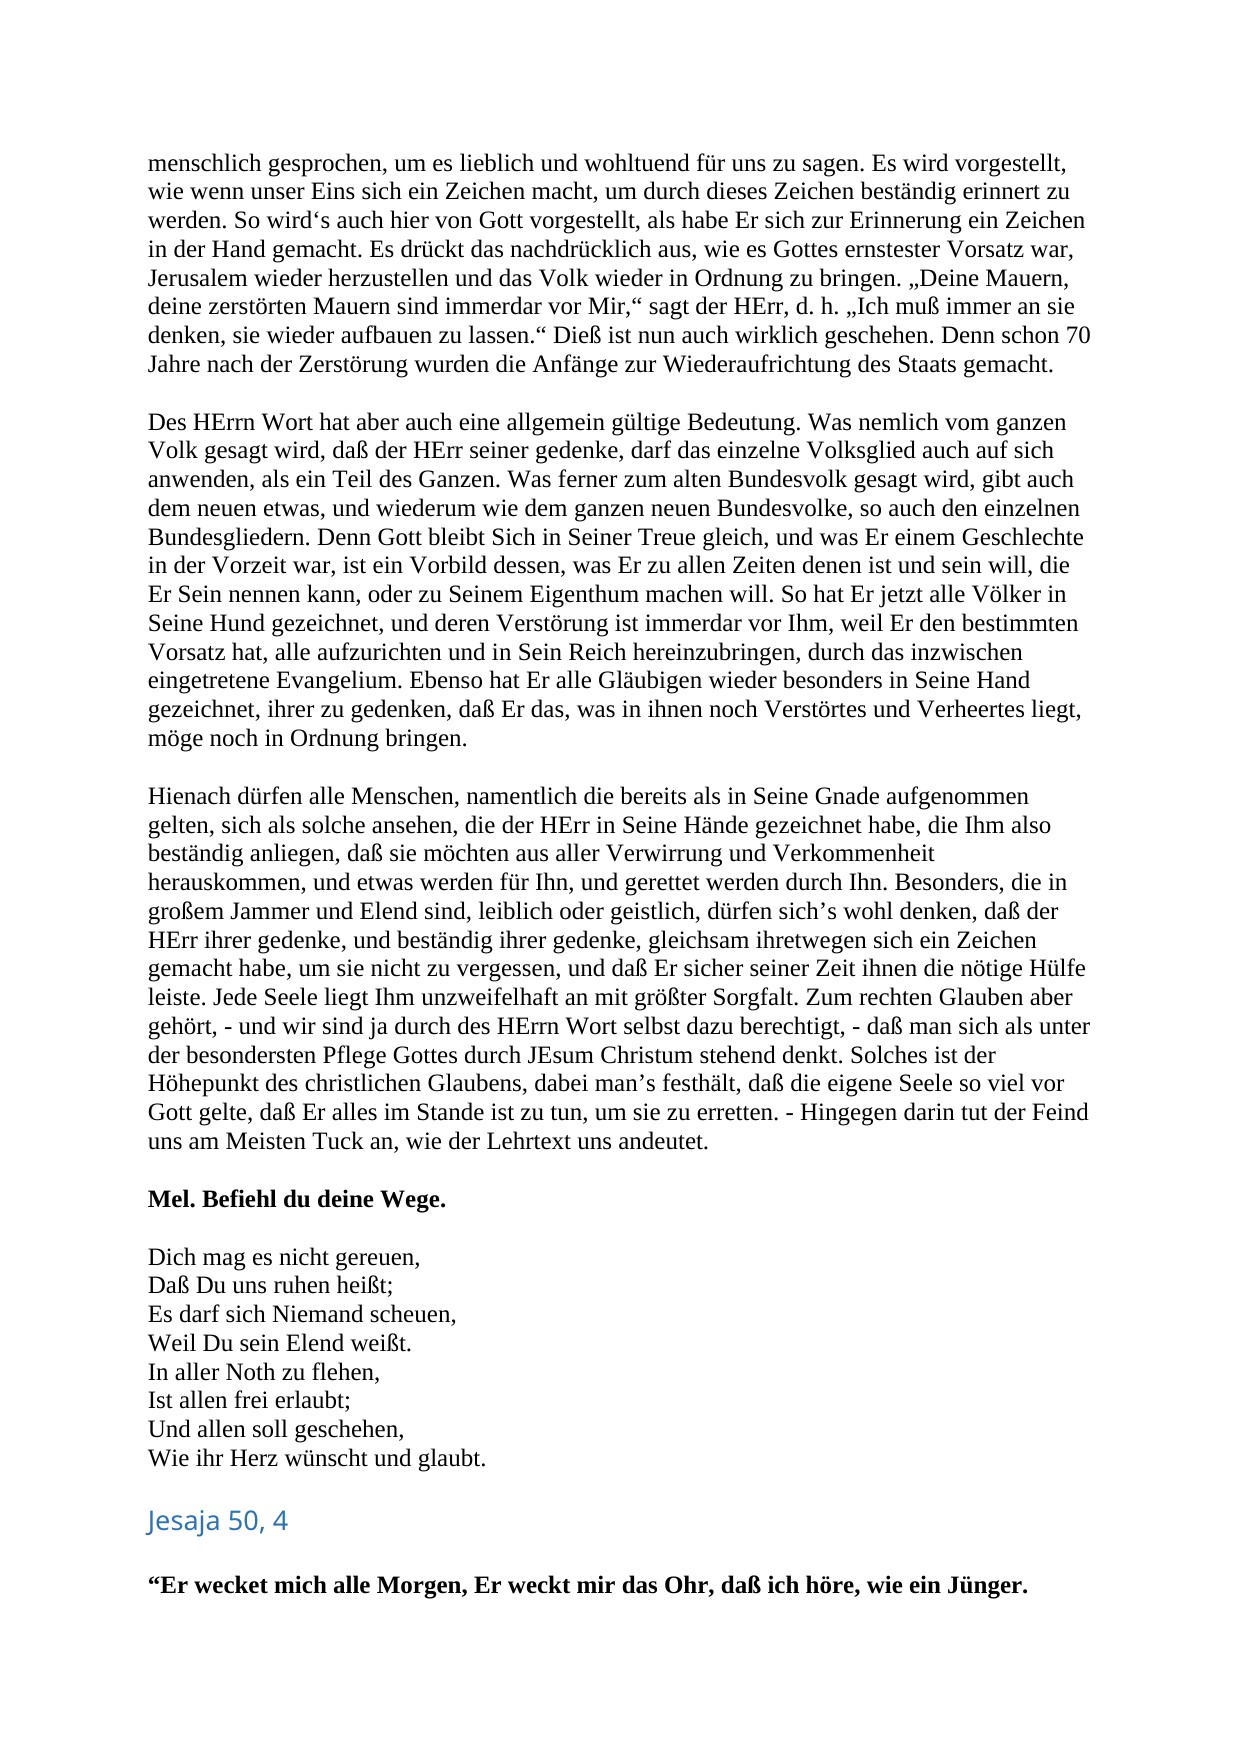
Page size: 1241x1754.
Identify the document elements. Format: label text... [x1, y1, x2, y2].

text Des HErrn Wort hat aber auch eine allgemein gültige Bedeutung. Was nemlich vom ganzen Volk gesagt wird, daß der HErr seiner gedenke, darf das einzelne Volksglied auch auf sich anwenden, als ein Teil des Ganzen. Was ferner zum alten Bundesvolk gesagt wird, gibt auch dem neuen etwas, und wiederum wie dem ganzen neuen Bundesvolke, so auch den einzelnen Bundesgliedern. Denn Gott bleibt Sich in Seiner Treue gleich, und was Er einem Geschlechte in der Vorzeit war, ist ein Vorbild dessen, was Er zu allen Zeiten denen ist und sein will, die Er Sein nennen kann, oder zu Seinem Eigenthum machen will. So hat Er jetzt alle Völker in Seine Hund gezeichnet, und deren Verstörung ist immerdar vor Ihm, weil Er den bestimmten Vorsatz hat, alle aufzurichten und in Sein Reich hereinzubringen, durch das inzwischen eingetretene Evangelium. Ebenso hat Er alle Gläubigen wieder besonders in Seine Hand gezeichnet, ihrer zu gedenken, daß Er das, was in ihnen noch Verstörtes und Verheertes liegt, möge noch in Ordnung bringen. [148, 677, 1093, 1022]
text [148, 1512, 1093, 1627]
text Mel. Befiehl du deine Wege. [148, 1454, 1093, 1483]
text Das Wort des Propheten geht auf Jerusalem, überhaupt auf das Volk des HErrn, das zerstört war, oder von dem Propheten Jesaja, der etwas früher lebte, als zerstört gedacht wurde, und welches wiederherzustellen Gott beständig im Auge hatte. „In die Hände habe Ich dich gezeichnet,“ sagt der HErr, d. h. „zur beständigen Erinnerung habe Ich’s in Meine Hand geschrieben, daß Ich’s, wenn Ich nur Meine Hand aufmache, lese.“ Natürlich ist das menschlich gesprochen, um es lieblich und wohltuend für uns zu sagen. Es wird vorgestellt, wie wenn unser Eins sich ein Zeichen macht, um durch dieses Zeichen beständig erinnert zu werden. So wird‘s auch hier von Gott vorgestellt, als habe Er sich zur Erinnerung ein Zeichen in der Hand gemacht. Es drückt das nachdrücklich aus, wie es Gottes ernstester Vorsatz war, Jerusalem wieder herzustellen und das Volk wieder in Ordnung zu bringen. „Deine Mauern, deine zerstörten Mauern sind immerdar vor Mir,“ sagt der HErr, d. h. „Ich muß immer an sie denken, sie wieder aufbauen zu lassen.“ Dieß ist nun auch wirklich geschehen. Denn schon 70 Jahre nach der Zerstörung wurden die Anfänge zur Wiederaufrichtung des Staats gemacht. [148, 274, 1093, 648]
subtitle Jesaja 49,16.* [148, 148, 1093, 184]
text Hienach dürfen alle Menschen, namentlich die bereits als in Seine Gnade aufgenommen gelten, sich als solche ansehen, die der HErr in Seine Hände gezeichnet habe, die Ihm also beständig anliegen, daß sie möchten aus aller Verwirrung und Verkommenheit herauskommen, und etwas werden für Ihn, und gerettet werden durch Ihn. Besonders, die in großem Jammer und Elend sind, leiblich oder geistlich, dürfen sich’s wohl denken, daß der HErr ihrer gedenke, und beständig ihrer gedenke, gleichsam ihretwegen sich ein Zeichen gemacht habe, um sie nicht zu vergessen, und daß Er sicher seiner Zeit ihnen die nötige Hülfe leiste. Jede Seele liegt Ihm unzweifelhaft an mit größter Sorgfalt. Zum rechten Glauben aber gehört, - und wir sind ja durch des HErrn Wort selbst dazu berechtigt, - daß man sich als unter der besondersten Pflege Gottes durch JEsum Christum stehend denkt. Solches ist der Höhepunkt des christlichen Glaubens, dabei man’s festhält, daß die eigene Seele so viel vor Gott gelte, daß Er alles im Stande ist zu tun, um sie zu erretten. - Hingegen darin tut der Feind uns am Meisten Tuck an, wie der Lehrtext uns andeutet. [148, 1052, 1093, 1425]
text “Siehe in die Hände habe Ich dich gezeichnet, deine Mauern sind immerdar vor Mir.“ [148, 217, 1093, 245]
